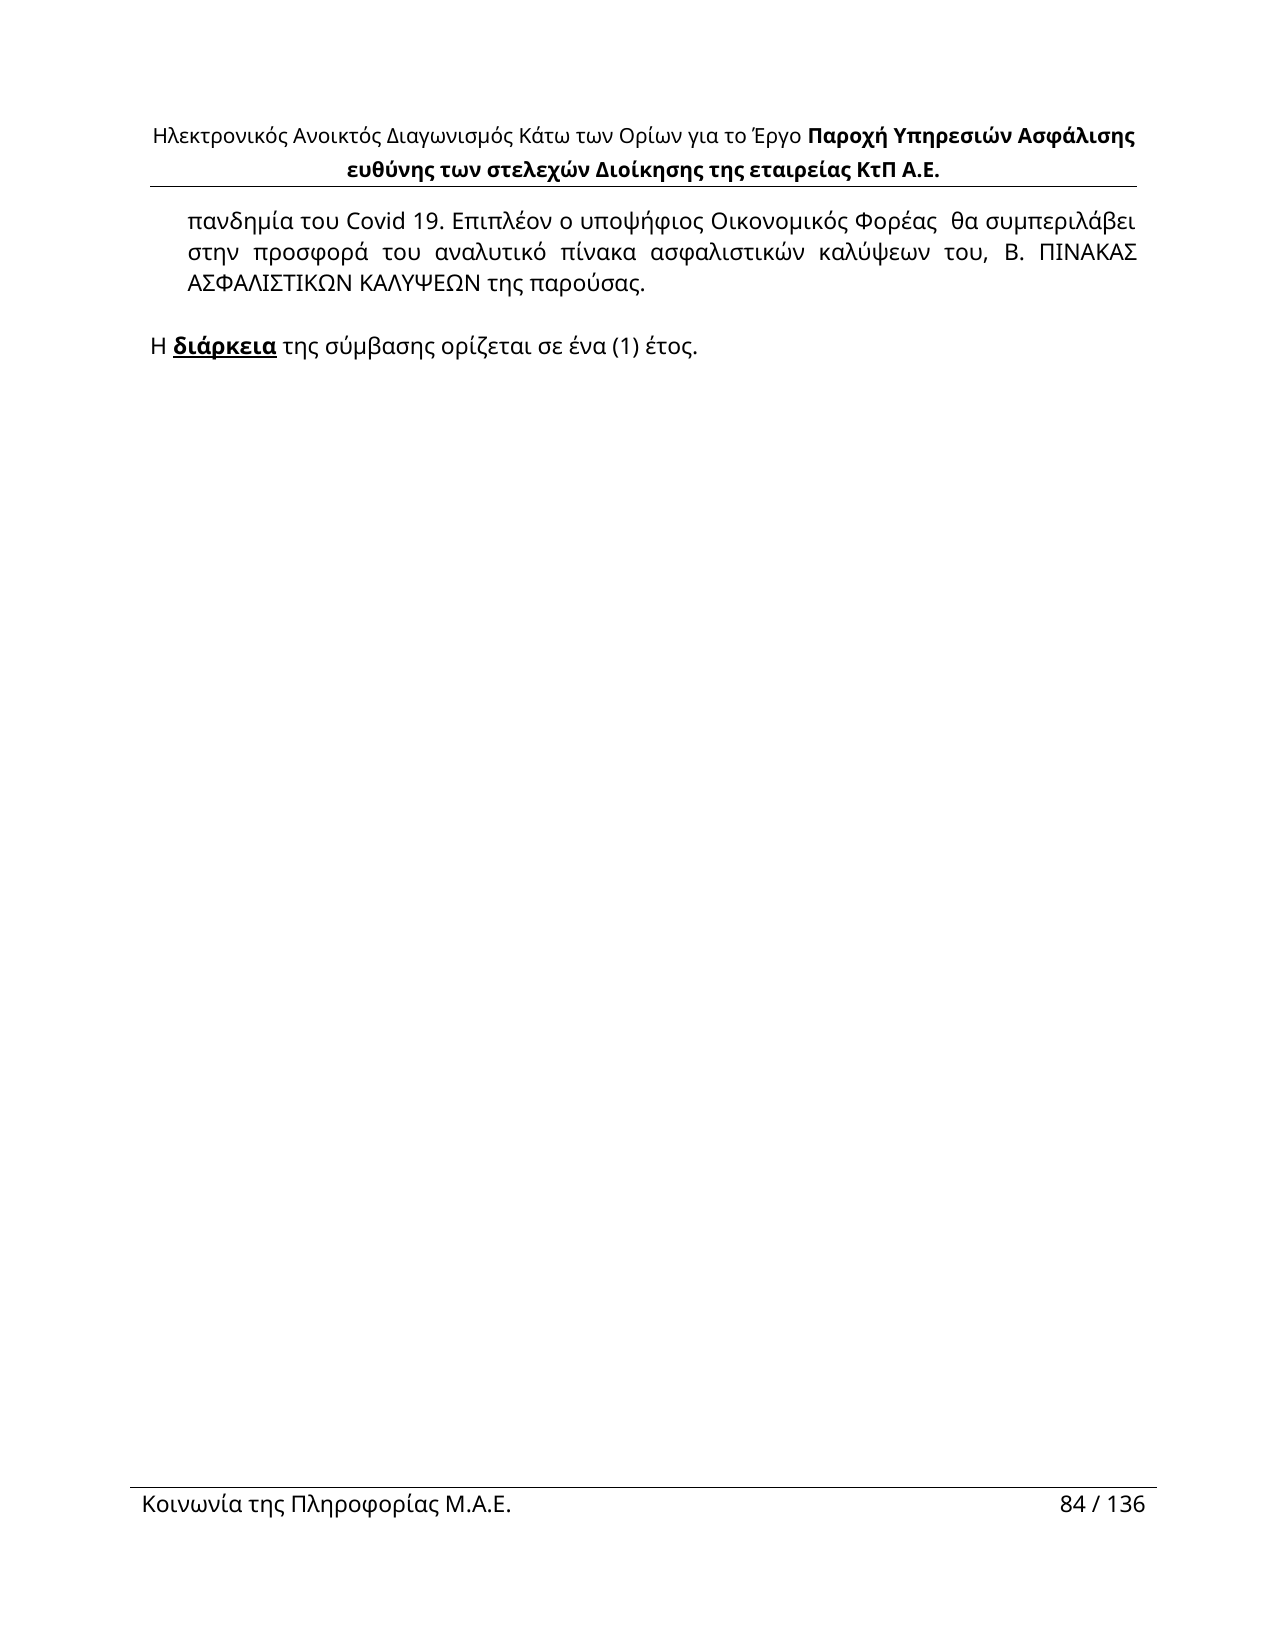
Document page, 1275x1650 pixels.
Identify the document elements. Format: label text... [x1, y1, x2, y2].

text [187, 205, 1137, 299]
text Η διάρκεια της σύμβασης ορίζεται σε ένα (1) έτος. [150, 330, 1137, 361]
